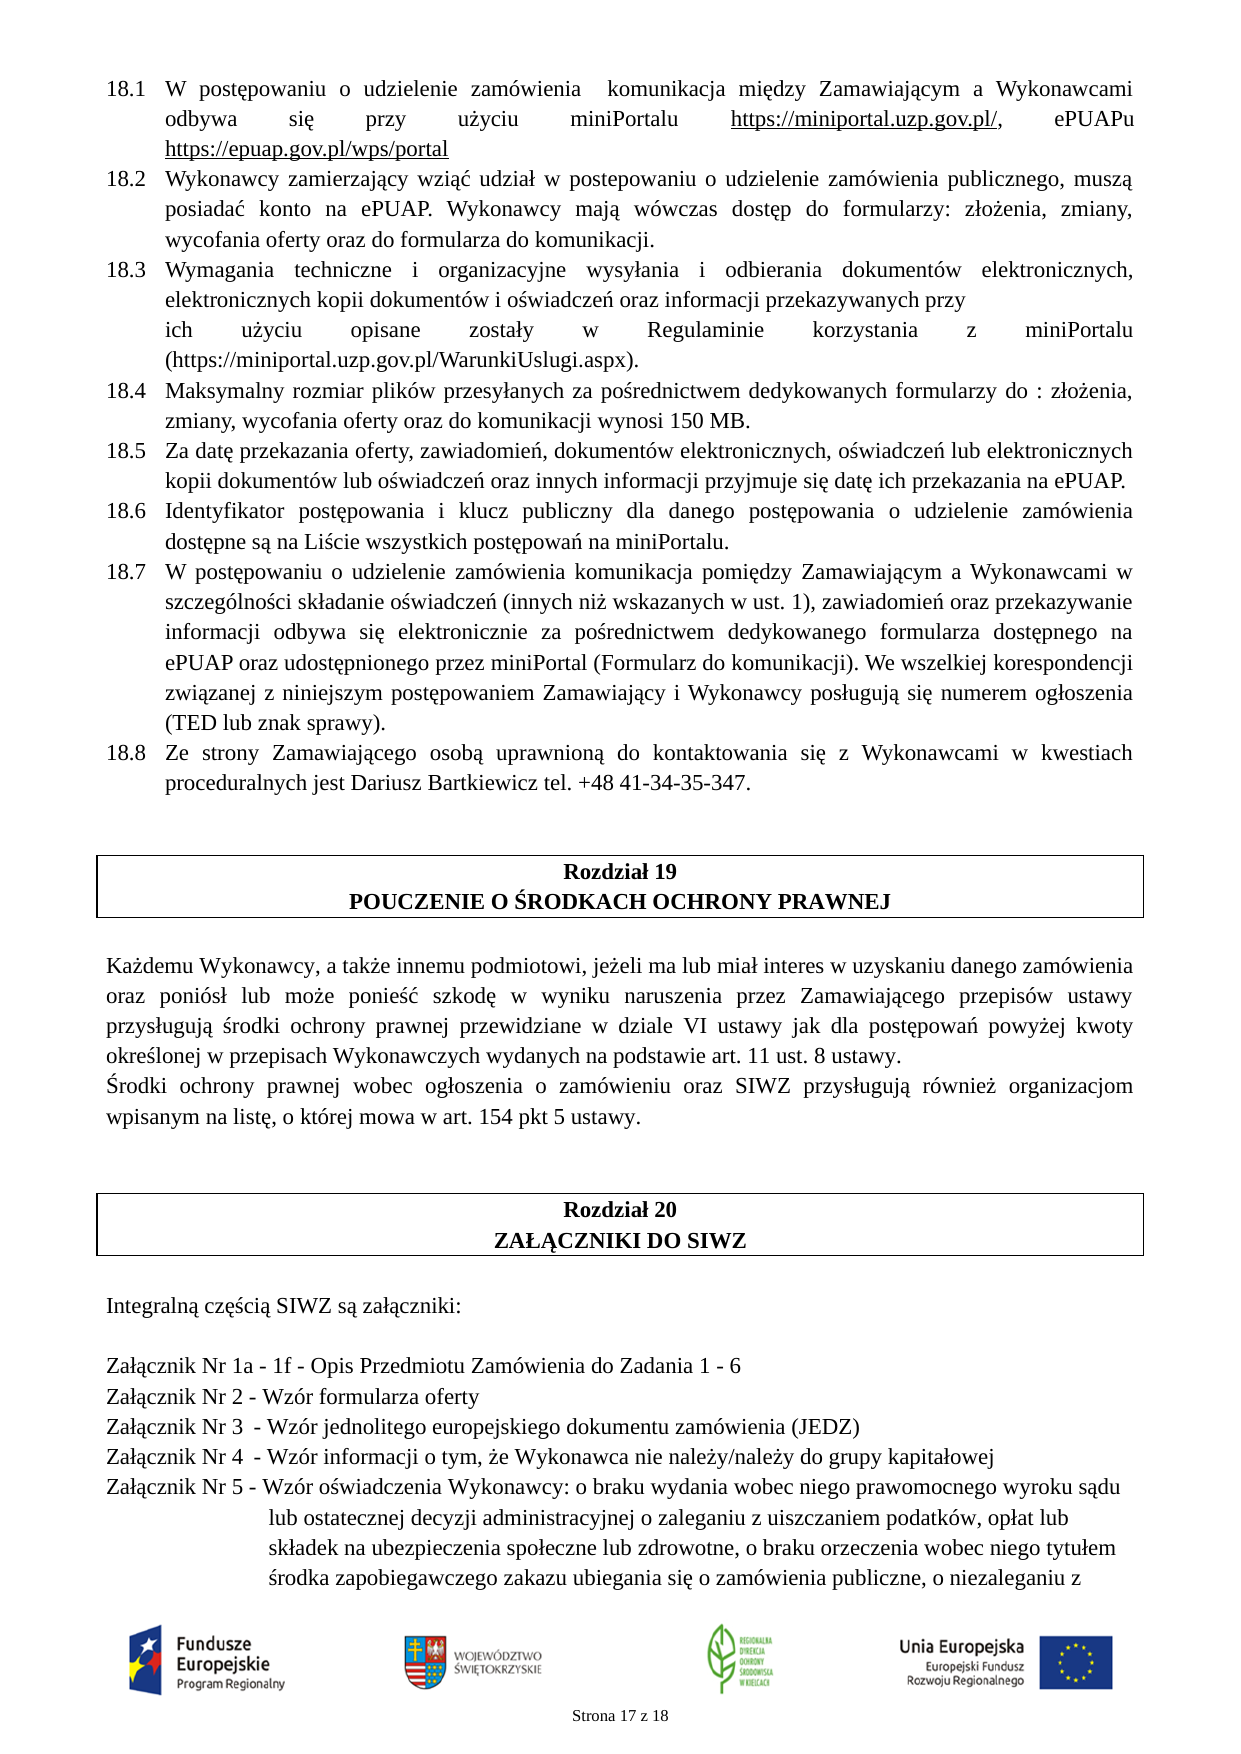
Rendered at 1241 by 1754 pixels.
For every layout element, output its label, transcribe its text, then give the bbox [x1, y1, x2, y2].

picture [115, 1614, 1125, 1707]
list Ze strony Zamawiającego osobą uprawnioną do kontaktowania się z Wykonawcami w kwestiach proceduralnych jest Dariusz Bartkiewicz tel. +48 41-34-35-347. [106, 739, 1134, 796]
text Załącznik Nr 1a - 1f - Opis Przedmiotu Zamówienia do Zadania 1 - 6 [106, 1353, 1134, 1379]
text Załącznik Nr 2 - Wzór formularza oferty [106, 1383, 1134, 1409]
list Za datę przekazania oferty, zawiadomień, dokumentów elektronicznych, oświadczeń lub elektronicznych kopii dokumentów lub oświadczeń oraz innych informacji przyjmuje się datę ich przekazania na ePUAP. [106, 437, 1134, 494]
text POUCZENIE O ŚRODKACH OCHRONY PRAWNEJ [98, 885, 1143, 917]
list Wymagania techniczne i organizacyjne wysyłania i odbierania dokumentów elektronicznych, elektronicznych kopii dokumentów i oświadczeń oraz informacji przekazywanych przy ich użyciu opisane zostały w Regulaminie korzystania z miniPortalu (https://miniportal.uzp.gov.pl/WarunkiUslugi.aspx). [106, 256, 1134, 373]
list W postępowaniu o udzielenie zamówienia komunikacja pomiędzy Zamawiającym a Wykonawcami w szczególności składanie oświadczeń (innych niż wskazanych w ust. 1), zawiadomień oraz przekazywanie informacji odbywa się elektronicznie za pośrednictwem dedykowanego formularza dostępnego na ePUAP oraz udostępnionego przez miniPortal (Formularz do komunikacji). We wszelkiej korespondencji związanej z niniejszym postępowaniem Zamawiający i Wykonawcy posługują się numerem ogłoszenia (TED lub znak sprawy). [106, 558, 1134, 735]
list Identyfikator postępowania i klucz publiczny dla danego postępowania o udzielenie zamówienia dostępne są na Liście wszystkich postępowań na miniPortalu. [106, 497, 1134, 554]
text Rozdział 20 [98, 1194, 1143, 1223]
list Maksymalny rozmiar plików przesyłanych za pośrednictwem dedykowanych formularzy do : złożenia, zmiany, wycofania oferty oraz do komunikacji wynosi 150 MB. [106, 377, 1134, 433]
list Wykonawcy zamierzający wziąć udział w postepowaniu o udzielenie zamówienia publicznego, muszą posiadać konto na ePUAP. Wykonawcy mają wówczas dostęp do formularzy: złożenia, zmiany, wycofania oferty oraz do formularza do komunikacji. [106, 165, 1134, 252]
text Załącznik Nr 4 - Wzór informacji o tym, że Wykonawca nie należy/należy do grupy kapitałowej [106, 1443, 1134, 1469]
text Załącznik Nr 3 - Wzór jednolitego europejskiego dokumentu zamówienia (JEDZ) [106, 1413, 1134, 1439]
list W postępowaniu o udzielenie zamówienia komunikacja między Zamawiającym a Wykonawcami odbywa się przy użyciu miniPortalu https://miniportal.uzp.gov.pl/, ePUAPu https://epuap.gov.pl/wps/portal [106, 74, 1134, 161]
text Każdemu Wykonawcy, a także innemu podmiotowi, jeżeli ma lub miał interes w uzyskaniu danego zamówienia oraz poniósł lub może ponieść szkodę w wyniku naruszenia przez Zamawiającego przepisów ustawy przysługują środki ochrony prawnej przewidziane w dziale VI ustawy jak dla postępowań powyżej kwoty określonej w przepisach Wykonawczych wydanych na podstawie art. 11 ust. 8 ustawy. [106, 952, 1134, 1069]
text Rozdział 19 [98, 856, 1143, 884]
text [106, 1473, 1134, 1590]
text ZAŁĄCZNIKI DO SIWZ [98, 1223, 1143, 1255]
text Integralną częścią SIWZ są załączniki: [106, 1292, 1134, 1318]
text Środki ochrony prawnej wobec ogłoszenia o zamówieniu oraz SIWZ przysługują również organizacjom wpisanym na listę, o której mowa w art. 154 pkt 5 ustawy. [106, 1072, 1134, 1129]
